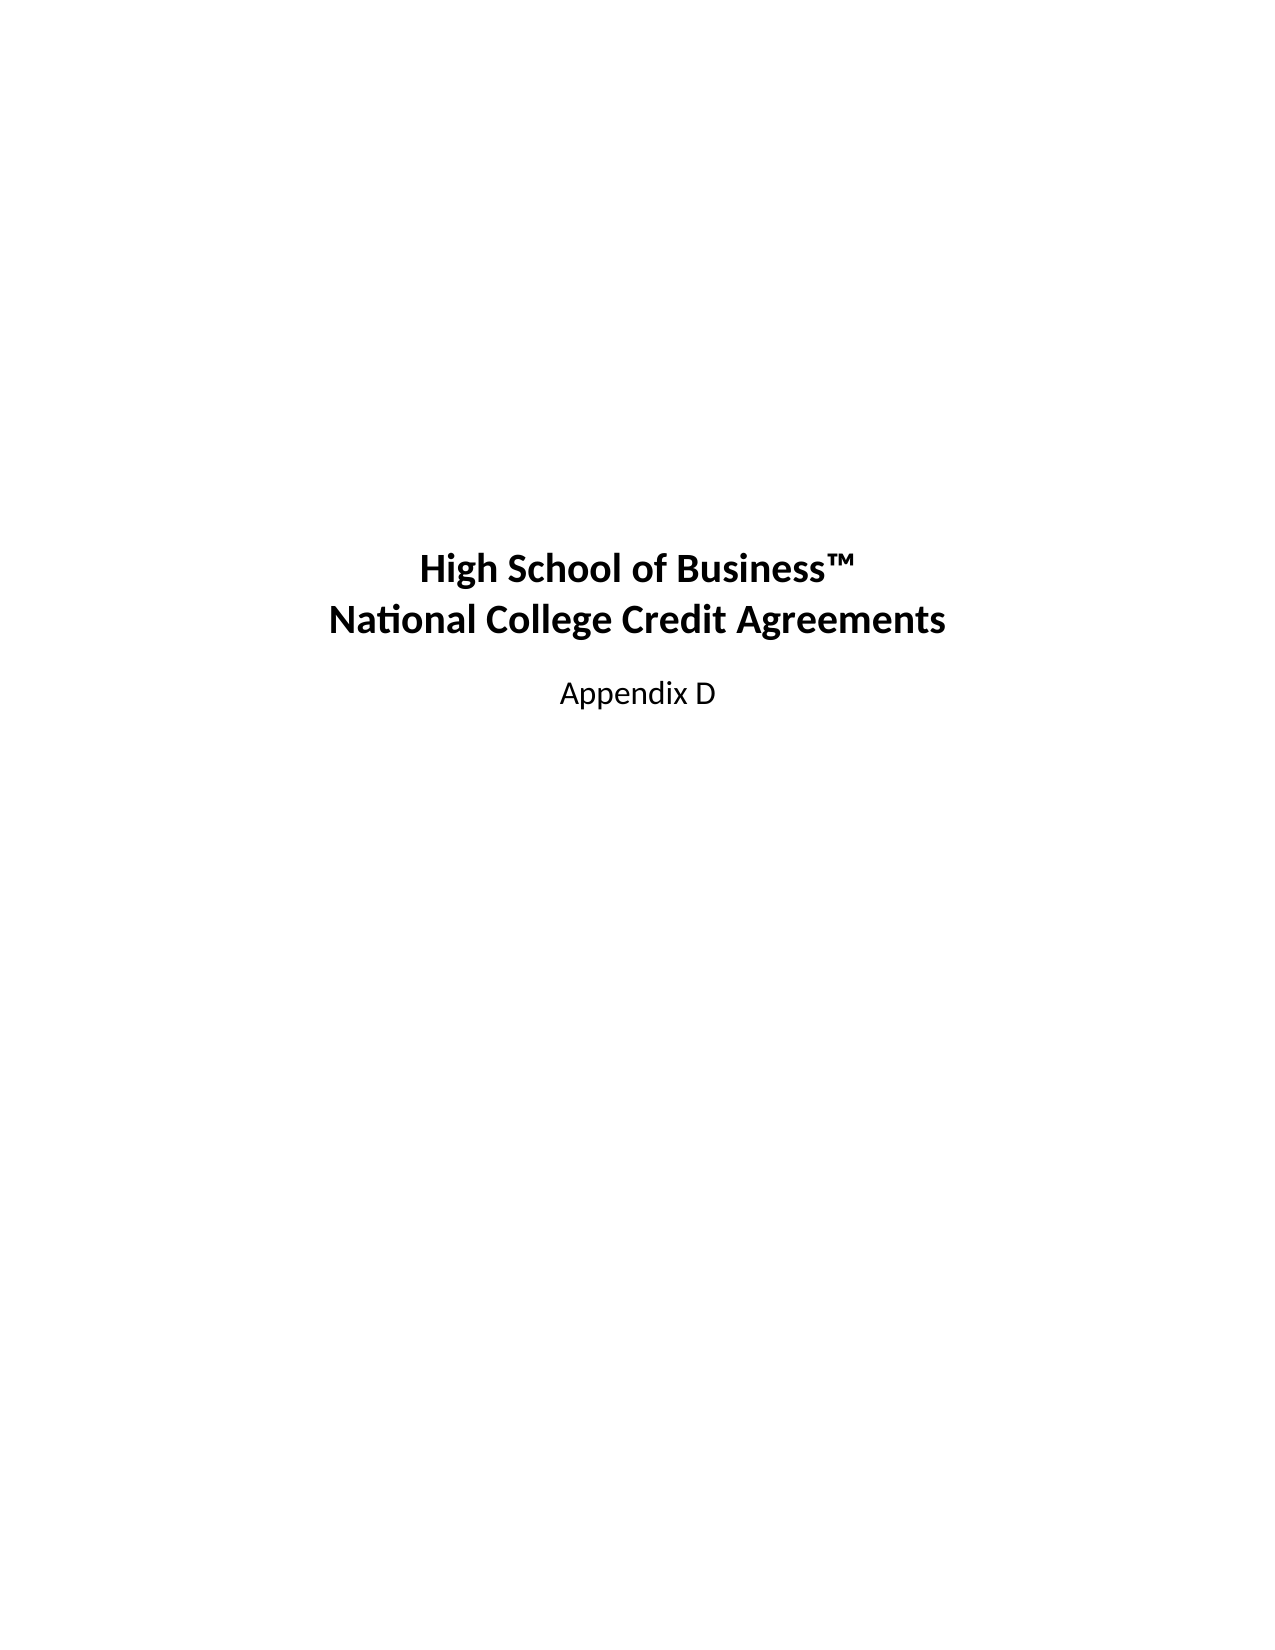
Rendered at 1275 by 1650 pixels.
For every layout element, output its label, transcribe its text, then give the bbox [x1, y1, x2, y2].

text National College Credit Agreements [150, 593, 1125, 672]
text Appendix D [150, 672, 1125, 713]
text High School of Business™ [150, 542, 1125, 593]
